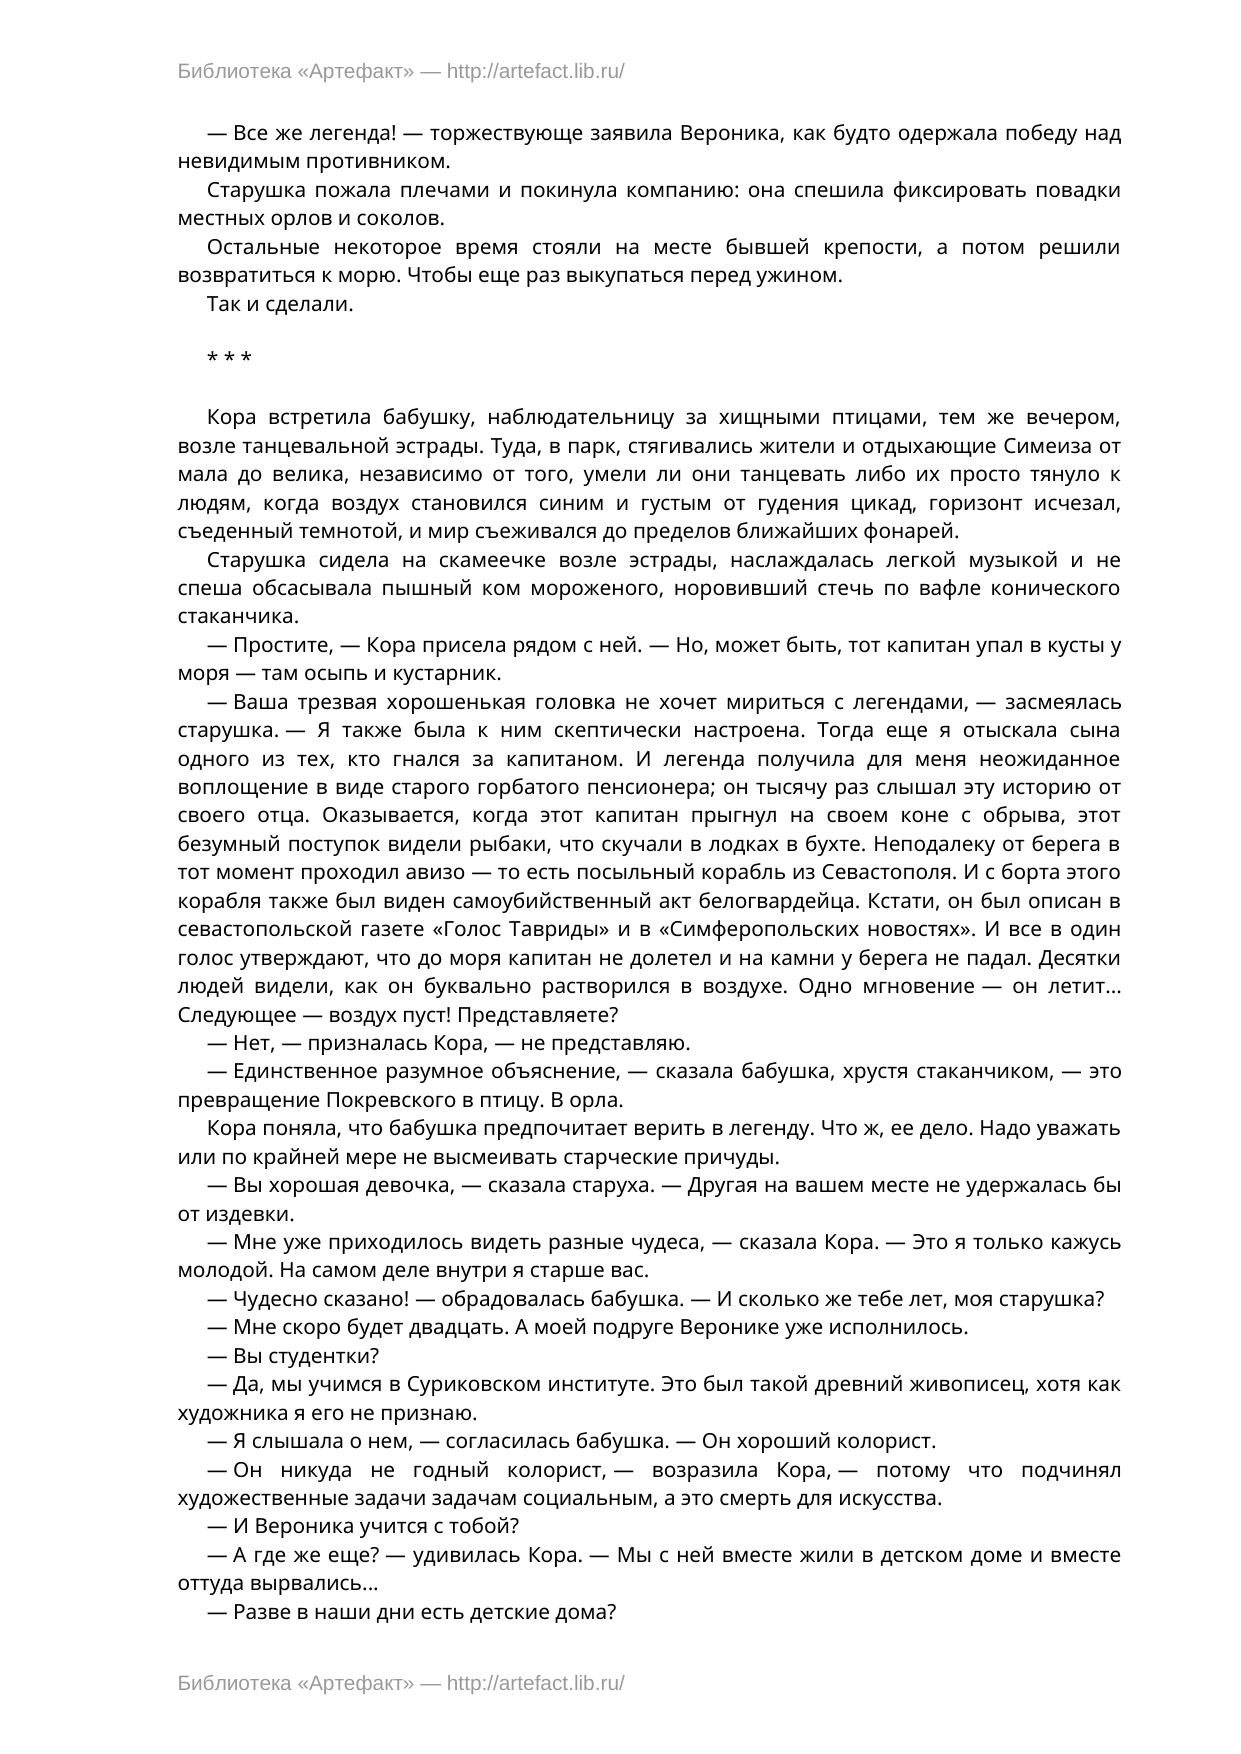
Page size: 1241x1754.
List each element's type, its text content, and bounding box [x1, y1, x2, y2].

text — Простите, — Кора присела рядом с ней. — Но, может быть, тот капитан упал в кусты у моря — там осыпь и кустарник. [177, 630, 1122, 687]
text — Я слышала о нем, — согласилась бабушка. — Он хороший колорист. [177, 1426, 1122, 1455]
text Остальные некоторое время стояли на месте бывшей крепости, а потом решили возвратиться к морю. Чтобы еще раз выкупаться перед ужином. [177, 232, 1122, 289]
text — Ваша трезвая хорошенькая головка не хочет мириться с легендами, — засмеялась старушка. — Я также была к ним скептически настроена. Тогда еще я отыскала сына одного из тех, кто гнался за капитаном. И легенда получила для меня неожиданное воплощение в виде старого горбатого пенсионера; он тысячу раз слышал эту историю от своего отца. Оказывается, когда этот капитан прыгнул на своем коне с обрыва, этот безумный поступок видели рыбаки, что скучали в лодках в бухте. Неподалеку от берега в тот момент проходил авизо — то есть посыльный корабль из Севастополя. И с борта этого корабля также был виден самоубийственный акт белогвардейца. Кстати, он был описан в севастопольской газете «Голос Тавриды» и в «Симферопольских новостях». И все в один голос утверждают, что до моря капитан не долетел и на камни у берега не падал. Десятки людей видели, как он буквально растворился в воздухе. Одно мгновение — он летит... Следующее — воздух пуст! Представляете? [177, 687, 1122, 1028]
text — Мне уже приходилось видеть разные чудеса, — сказала Кора. — Это я только кажусь молодой. На самом деле внутри я старше вас. [177, 1227, 1122, 1284]
subtitle * * * [177, 346, 1122, 374]
text — Единственное разумное объяснение, — сказала бабушка, хрустя стаканчиком, — это превращение Покревского в птицу. В орла. [177, 1057, 1122, 1113]
text — Он никуда не годный колорист, — возразила Кора, — потому что подчинял художественные задачи задачам социальным, а это смерть для искусства. [177, 1455, 1122, 1512]
text — И Вероника учится с тобой? [177, 1512, 1122, 1540]
text Кора поняла, что бабушка предпочитает верить в легенду. Что ж, ее дело. Надо уважать или по крайней мере не высмеивать старческие причуды. [177, 1113, 1122, 1170]
text Старушка сидела на скамеечке возле эстрады, наслаждалась легкой музыкой и не спеша обсасывала пышный ком мороженого, норовивший стечь по вафле конического стаканчика. [177, 545, 1122, 630]
text — Да, мы учимся в Суриковском институте. Это был такой древний живописец, хотя как художника я его не признаю. [177, 1369, 1122, 1426]
text — Вы студентки? [177, 1341, 1122, 1369]
text — Вы хорошая девочка, — сказала старуха. — Другая на вашем месте не удержалась бы от издевки. [177, 1170, 1122, 1227]
text — А где же еще? — удивилась Кора. — Мы с ней вместе жили в детском доме и вместе оттуда вырвались... [177, 1540, 1122, 1597]
text — Все же легенда! — торжествующе заявила Вероника, как будто одержала победу над невидимым противником. [177, 118, 1122, 175]
text Так и сделали. [177, 289, 1122, 317]
text — Разве в наши дни есть детские дома? [177, 1597, 1122, 1625]
text — Чудесно сказано! — обрадовалась бабушка. — И сколько же тебе лет, моя старушка? [177, 1284, 1122, 1312]
text Старушка пожала плечами и покинула компанию: она спешила фиксировать повадки местных орлов и соколов. [177, 175, 1122, 232]
text Кора встретила бабушку, наблюдательницу за хищными птицами, тем же вечером, возле танцевальной эстрады. Туда, в парк, стягивались жители и отдыхающие Симеиза от мала до велика, независимо от того, умели ли они танцевать либо их просто тянуло к людям, когда воздух становился синим и густым от гудения цикад, горизонт исчезал, съеденный темнотой, и мир съеживался до пределов ближайших фонарей. [177, 402, 1122, 545]
text — Нет, — призналась Кора, — не представляю. [177, 1028, 1122, 1057]
text — Мне скоро будет двадцать. А моей подруге Веронике уже исполнилось. [177, 1312, 1122, 1341]
